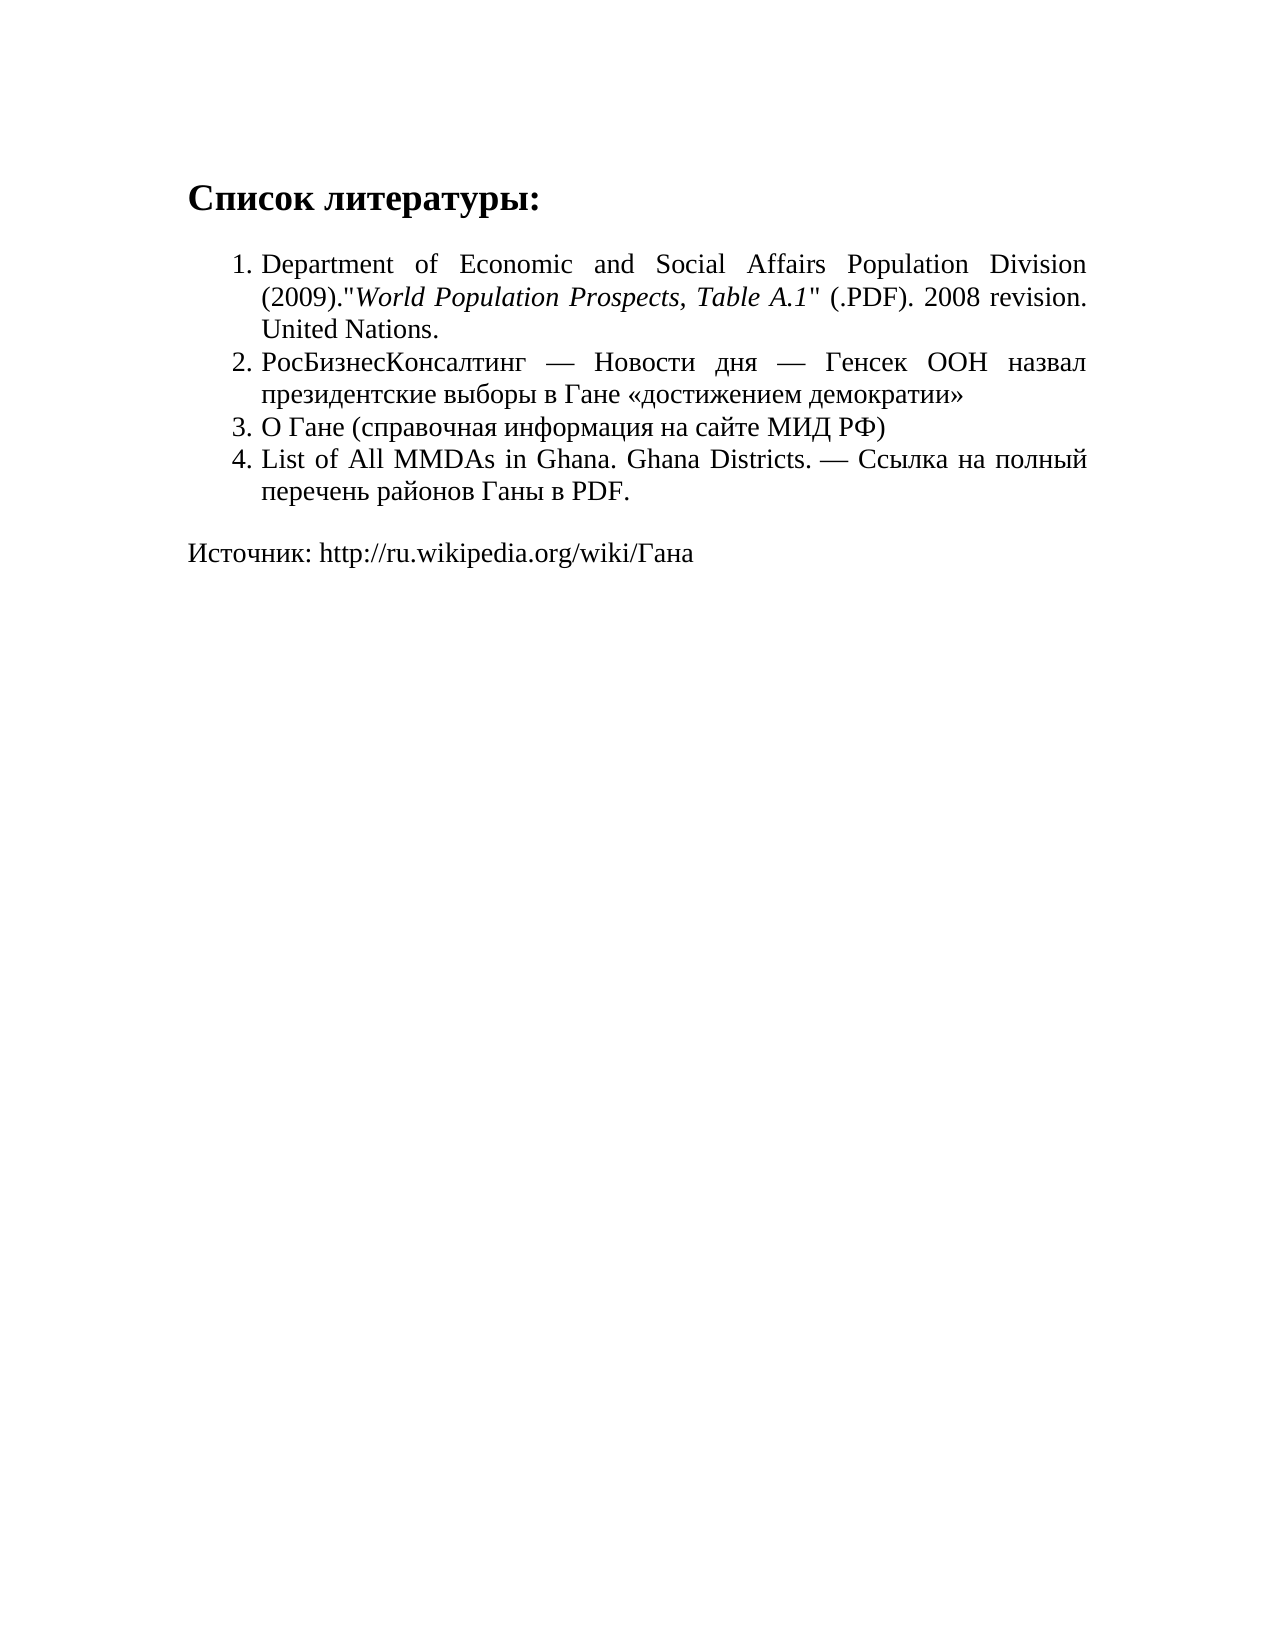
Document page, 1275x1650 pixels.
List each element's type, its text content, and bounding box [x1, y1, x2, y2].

text Источник: http://ru.wikipedia.org/wiki/Гана [187, 536, 1087, 569]
list О Гане (справочная информация на сайте МИД РФ) [232, 409, 1087, 442]
list Department of Economic and Social Affairs Population Division (2009)."World Population Prospects, Table A.1" (.PDF). 2008 revision. United Nations. [232, 248, 1087, 345]
list PосБизнесКонсалтинг — Новости дня — Генсек ООН назвал президентские выборы в Гане «достижением демократии» [232, 345, 1087, 409]
list List of All MMDAs in Ghana. Ghana Districts. — Ссылка на полный перечень районов Ганы в PDF. [232, 442, 1087, 507]
list Список литературы: [187, 175, 1087, 218]
